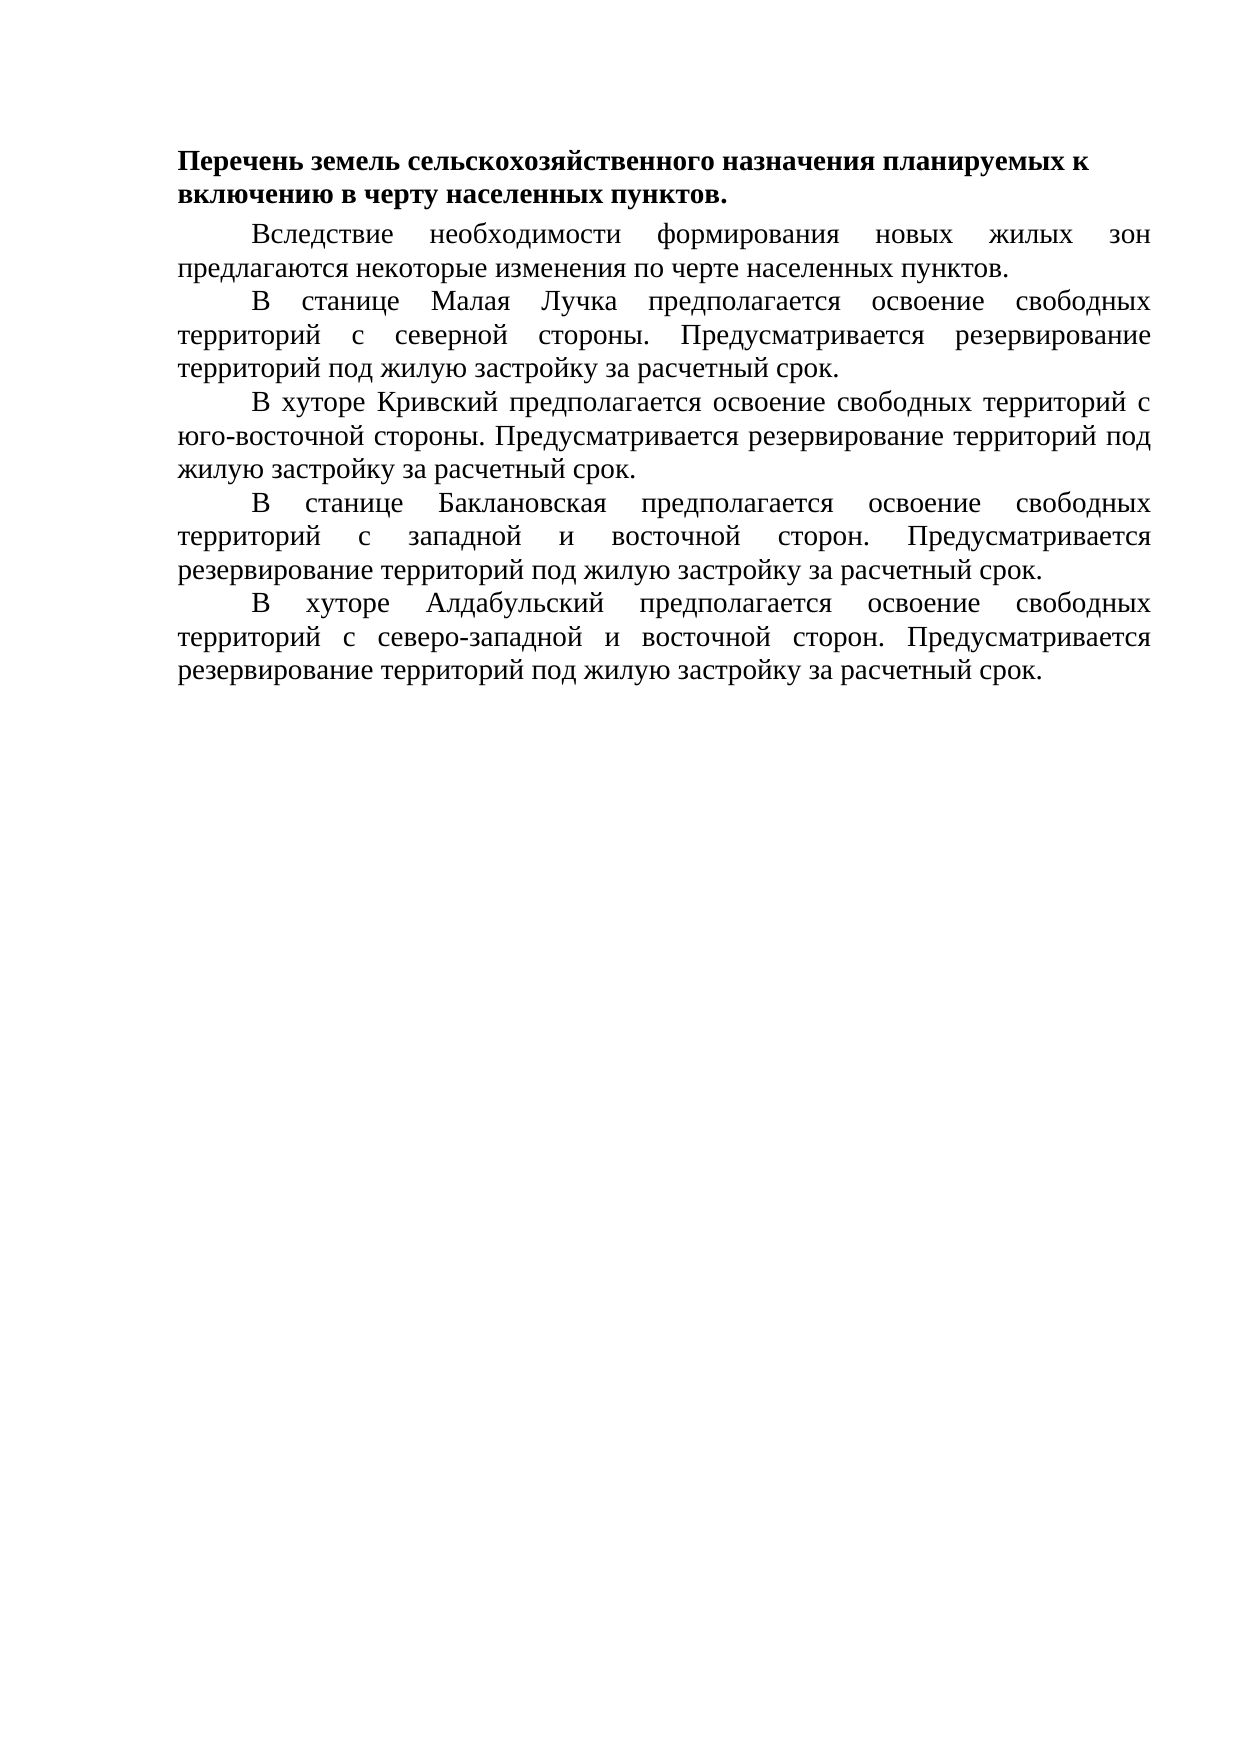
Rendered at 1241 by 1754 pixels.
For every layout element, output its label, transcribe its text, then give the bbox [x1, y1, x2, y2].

text В хуторе Кривский предполагается освоение свободных территорий с юго-восточной стороны. Предусматривается резервирование территорий под жилую застройку за расчетный срок. [177, 384, 1152, 485]
text Вследствие необходимости формирования новых жилых зон предлагаются некоторые изменения по черте населенных пунктов. [177, 216, 1152, 283]
text В станице Малая Лучка предполагается освоение свободных территорий с северной стороны. Предусматривается резервирование территорий под жилую застройку за расчетный срок. [177, 283, 1152, 384]
text В станице Баклановская предполагается освоение свободных территорий с западной и восточной сторон. Предусматривается резервирование территорий под жилую застройку за расчетный срок. [177, 485, 1152, 585]
subtitle Перечень земель сельскохозяйственного назначения планируемых к включению в черту населенных пунктов. [177, 143, 1152, 210]
text В хуторе Алдабульский предполагается освоение свободных территорий с северо-западной и восточной сторон. Предусматривается резервирование территорий под жилую застройку за расчетный срок. [177, 585, 1152, 686]
